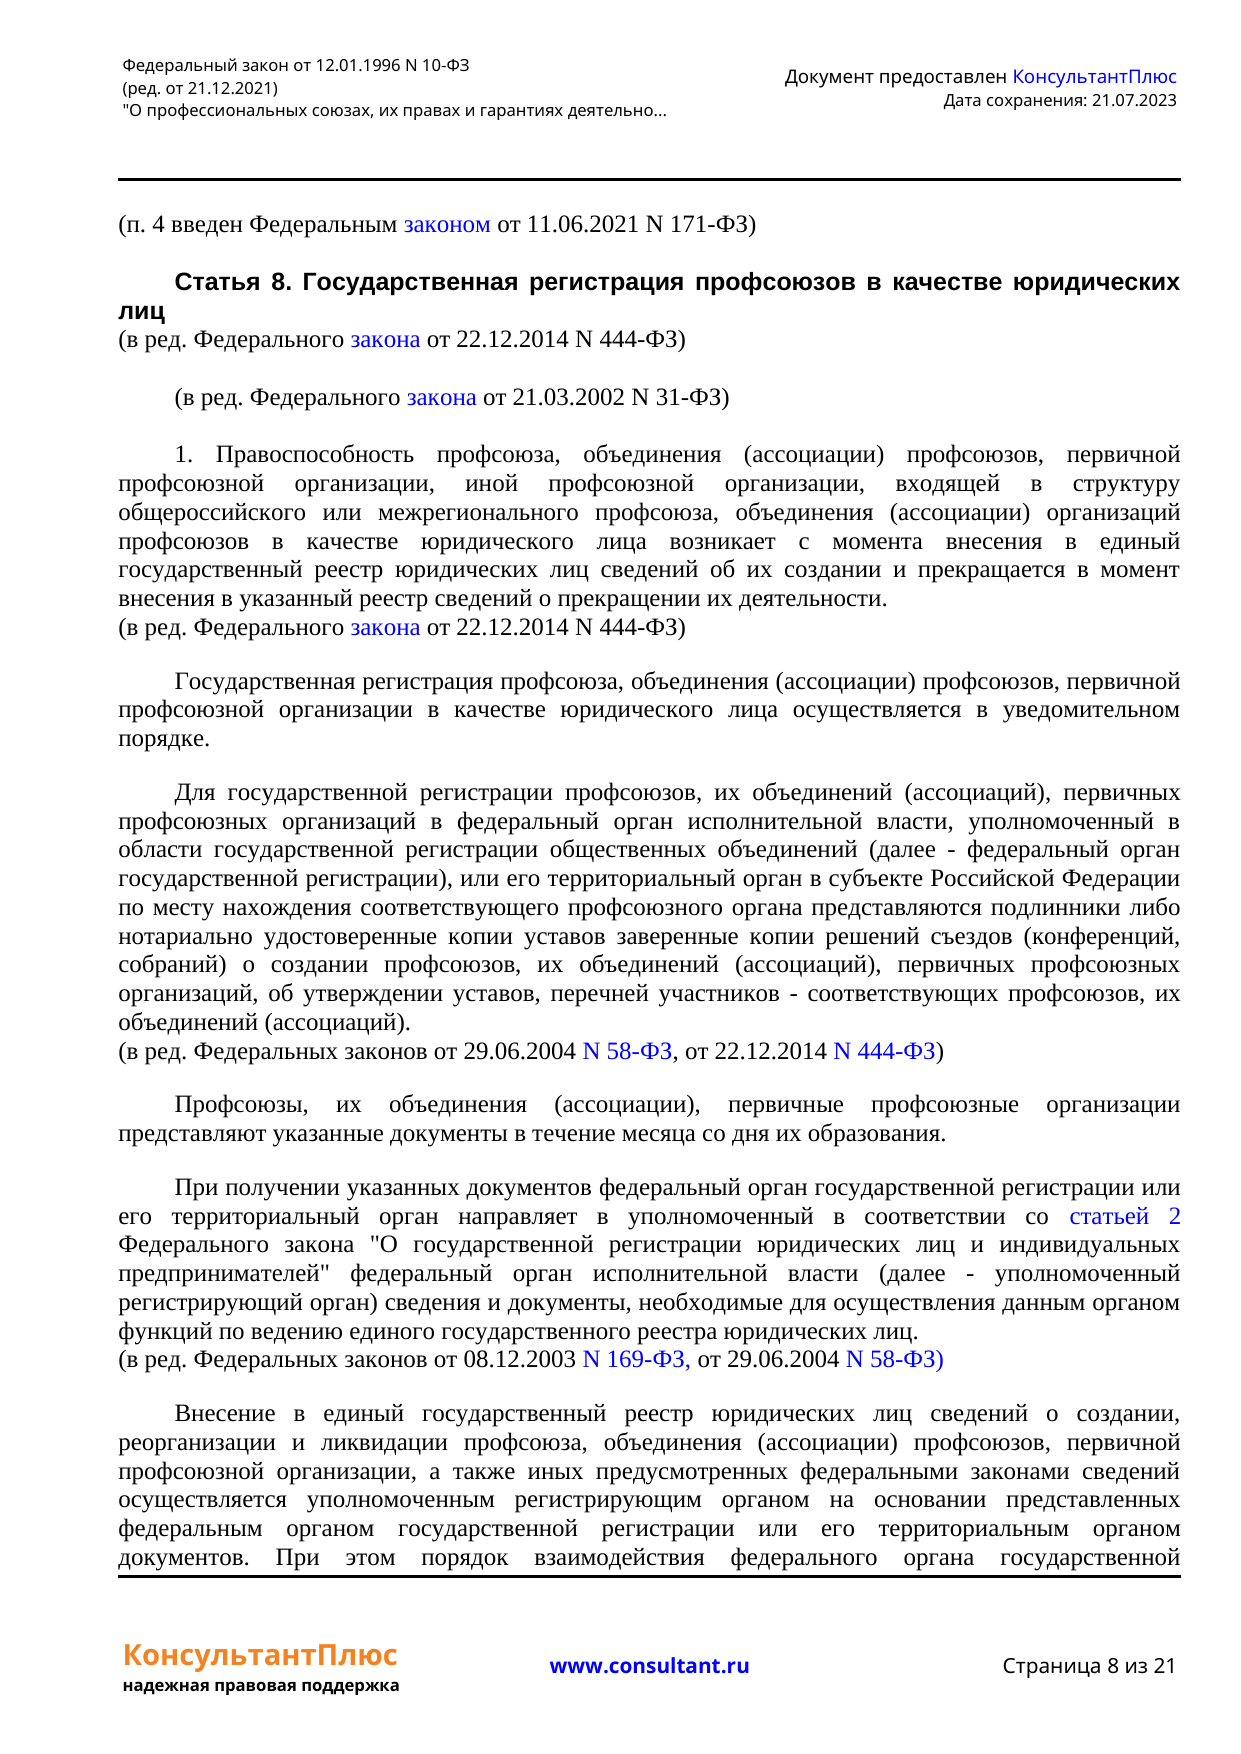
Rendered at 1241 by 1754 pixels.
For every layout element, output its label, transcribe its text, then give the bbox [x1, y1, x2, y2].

text Государственная регистрация профсоюза, объединения (ассоциации) профсоюзов, первичной профсоюзной организации в качестве юридического лица осуществляется в уведомительном порядке. [118, 666, 1181, 752]
text (п. 4 введен Федеральным законом от 11.06.2021 N 171-ФЗ) [118, 209, 1181, 238]
text (в ред. Федерального закона от 22.12.2014 N 444-ФЗ) [118, 324, 1181, 353]
text Для государственной регистрации профсоюзов, их объединений (ассоциаций), первичных профсоюзных организаций в федеральный орган исполнительной власти, уполномоченный в области государственной регистрации общественных объединений (далее - федеральный орган государственной регистрации), или его территориальный орган в субъекте Российской Федерации по месту нахождения соответствующего профсоюзного органа представляются подлинники либо нотариально удостоверенные копии уставов заверенные копии решений съездов (конференций, собраний) о создании профсоюзов, их объединений (ассоциаций), первичных профсоюзных организаций, об утверждении уставов, перечней участников - соответствующих профсоюзов, их объединений (ассоциаций). [118, 777, 1181, 1036]
text (в ред. Федерального закона от 21.03.2002 N 31-ФЗ) [118, 382, 1181, 411]
text При получении указанных документов федеральный орган государственной регистрации или его территориальный орган направляет в уполномоченный в соответствии со статьей 2 Федерального закона "О государственной регистрации юридических лиц и индивидуальных предпринимателей" федеральный орган исполнительной власти (далее - уполномоченный регистрирующий орган) сведения и документы, необходимые для осуществления данным органом функций по ведению единого государственного реестра юридических лиц. [118, 1172, 1181, 1344]
text (в ред. Федеральных законов от 29.06.2004 N 58-ФЗ, от 22.12.2014 N 444-ФЗ) [118, 1036, 1181, 1064]
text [118, 1398, 1181, 1571]
text 1. Правоспособность профсоюза, объединения (ассоциации) профсоюзов, первичной профсоюзной организации, иной профсоюзной организации, входящей в структуру общероссийского или межрегионального профсоюза, объединения (ассоциации) организаций профсоюзов в качестве юридического лица возникает с момента внесения в единый государственный реестр юридических лиц сведений об их создании и прекращается в момент внесения в указанный реестр сведений о прекращении их деятельности. [118, 439, 1181, 612]
text Профсоюзы, их объединения (ассоциации), первичные профсоюзные организации представляют указанные документы в течение месяца со дня их образования. [118, 1089, 1181, 1147]
text (в ред. Федерального закона от 22.12.2014 N 444-ФЗ) [118, 612, 1181, 641]
title Статья 8. Государственная регистрация профсоюзов в качестве юридических лиц [118, 267, 1181, 324]
text (в ред. Федеральных законов от 08.12.2003 N 169-ФЗ, от 29.06.2004 N 58-ФЗ) [118, 1344, 1181, 1373]
